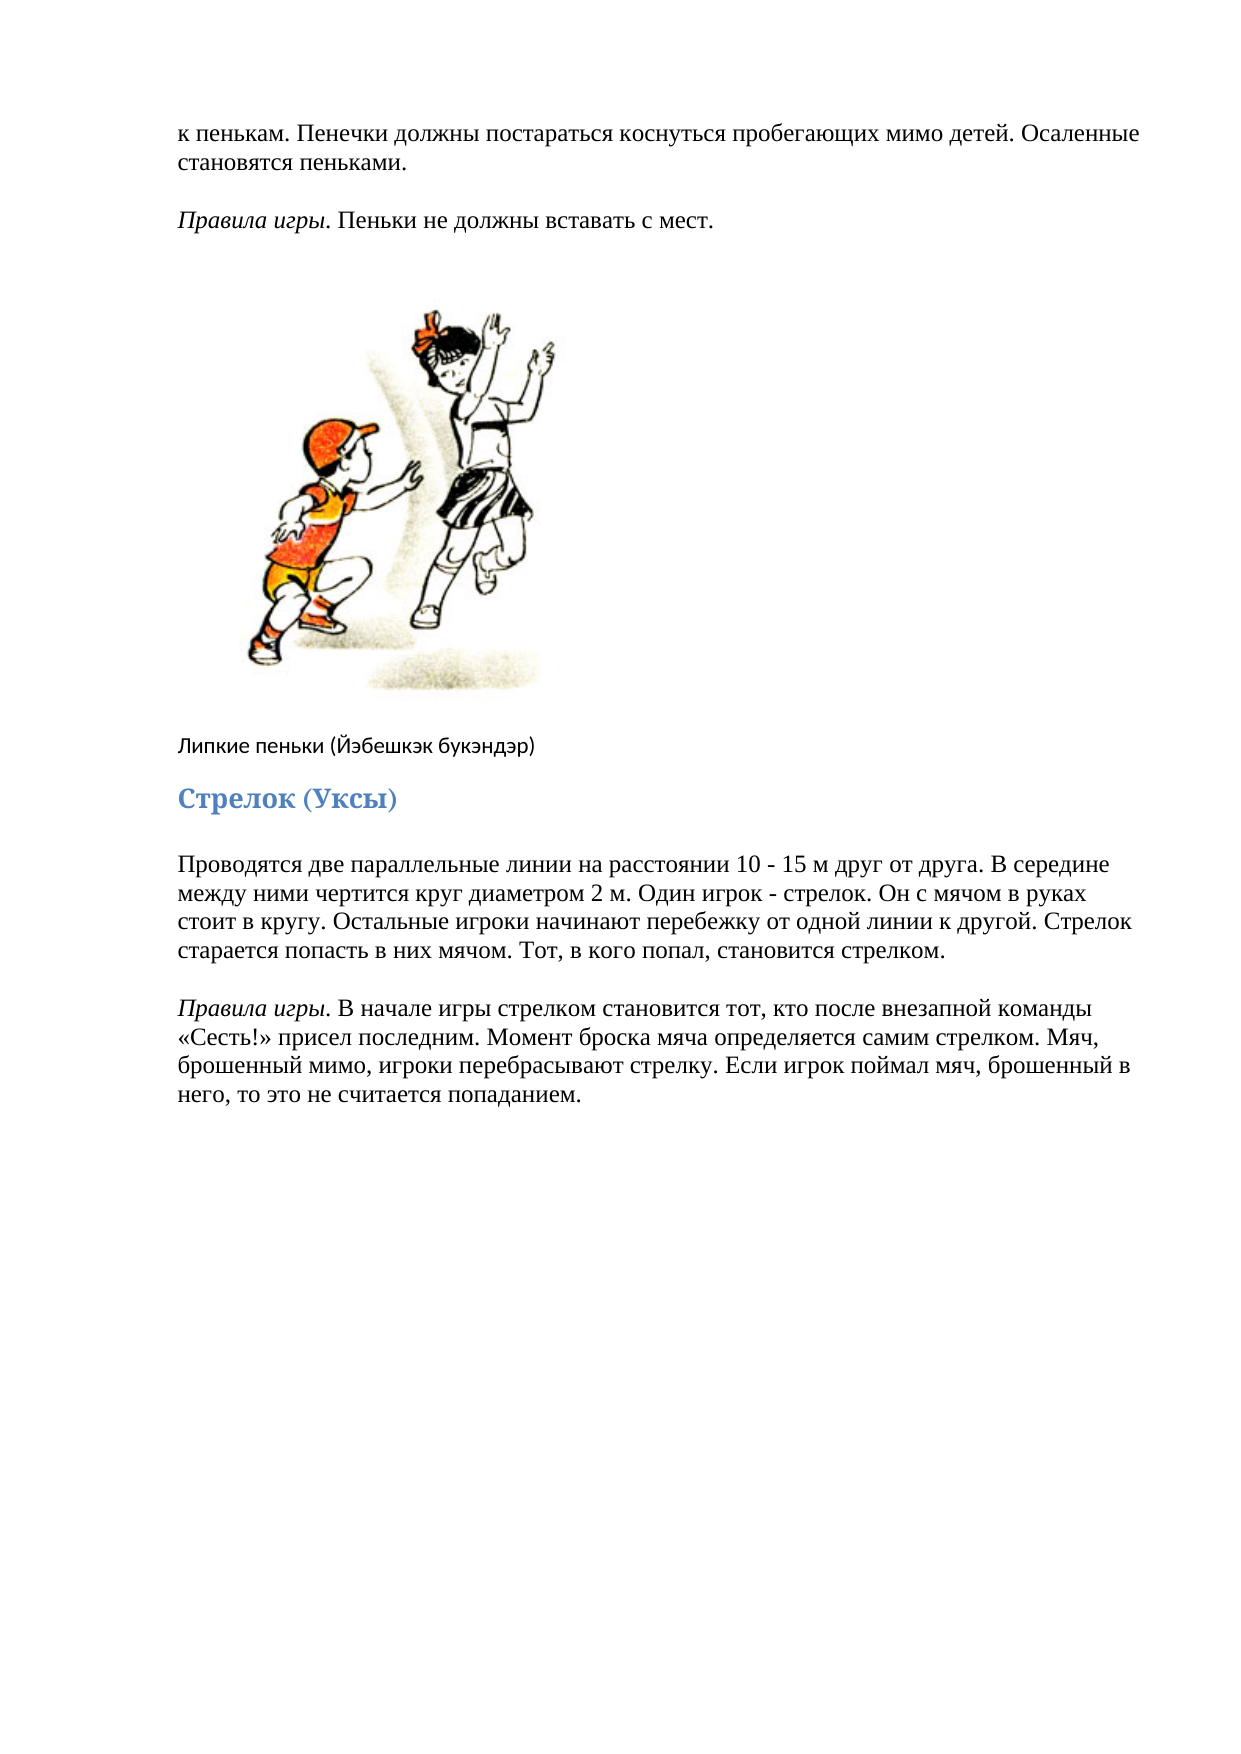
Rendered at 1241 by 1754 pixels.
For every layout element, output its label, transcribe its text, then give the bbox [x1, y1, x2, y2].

text Проводятся две параллельные линии на расстоянии 10 - 15 м друг от друга. В середине между ними чертится круг диаметром 2 м. Один игрок - стрелок. Он с мячом в руках стоит в кругу. Остальные игроки начинают перебежку от одной линии к другой. Стрелок старается попасть в них мячом. Тот, в кого попал, становится стрелком. [177, 849, 1152, 964]
subtitle Стрелок (Уксы) [177, 784, 1152, 815]
picture [177, 262, 581, 727]
text Правила игры. Пеньки не должны вставать с мест. [177, 205, 1152, 233]
text Правила игры. В начале игры стрелком становится тот, кто после внезапной команды «Сесть!» присел последним. Момент броска мяча определяется самим стрелком. Мяч, брошенный мимо, игроки перебрасывают стрелку. Если игрок поймал мяч, брошенный в него, то это не считается попаданием. [177, 993, 1152, 1108]
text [177, 118, 1152, 176]
